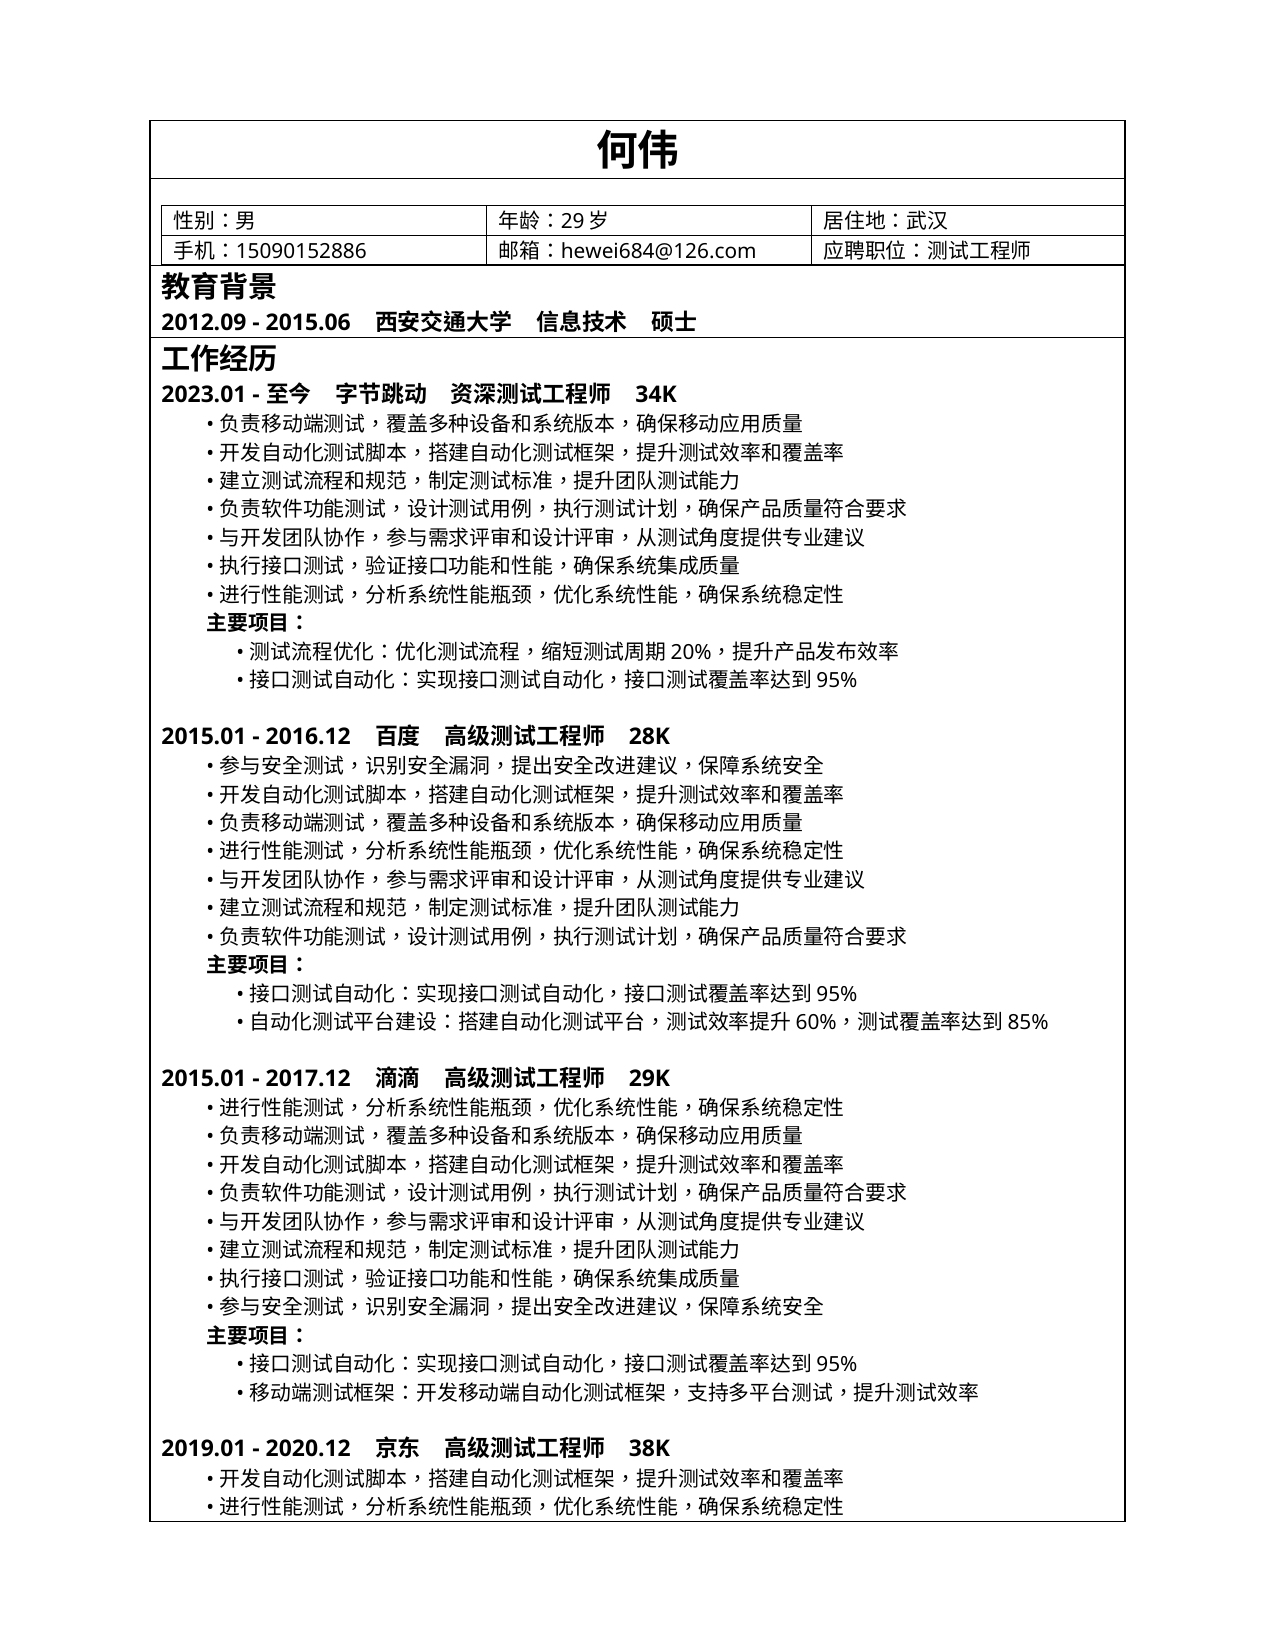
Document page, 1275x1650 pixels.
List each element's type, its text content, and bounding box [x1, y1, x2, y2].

table_cell [151, 179, 1124, 265]
table_header 何伟 [151, 121, 1124, 178]
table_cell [151, 338, 1124, 1521]
table_cell 教育背景 2012.09 - 2015.06 西安交通大学 信息技术 硕士 [151, 266, 1124, 337]
